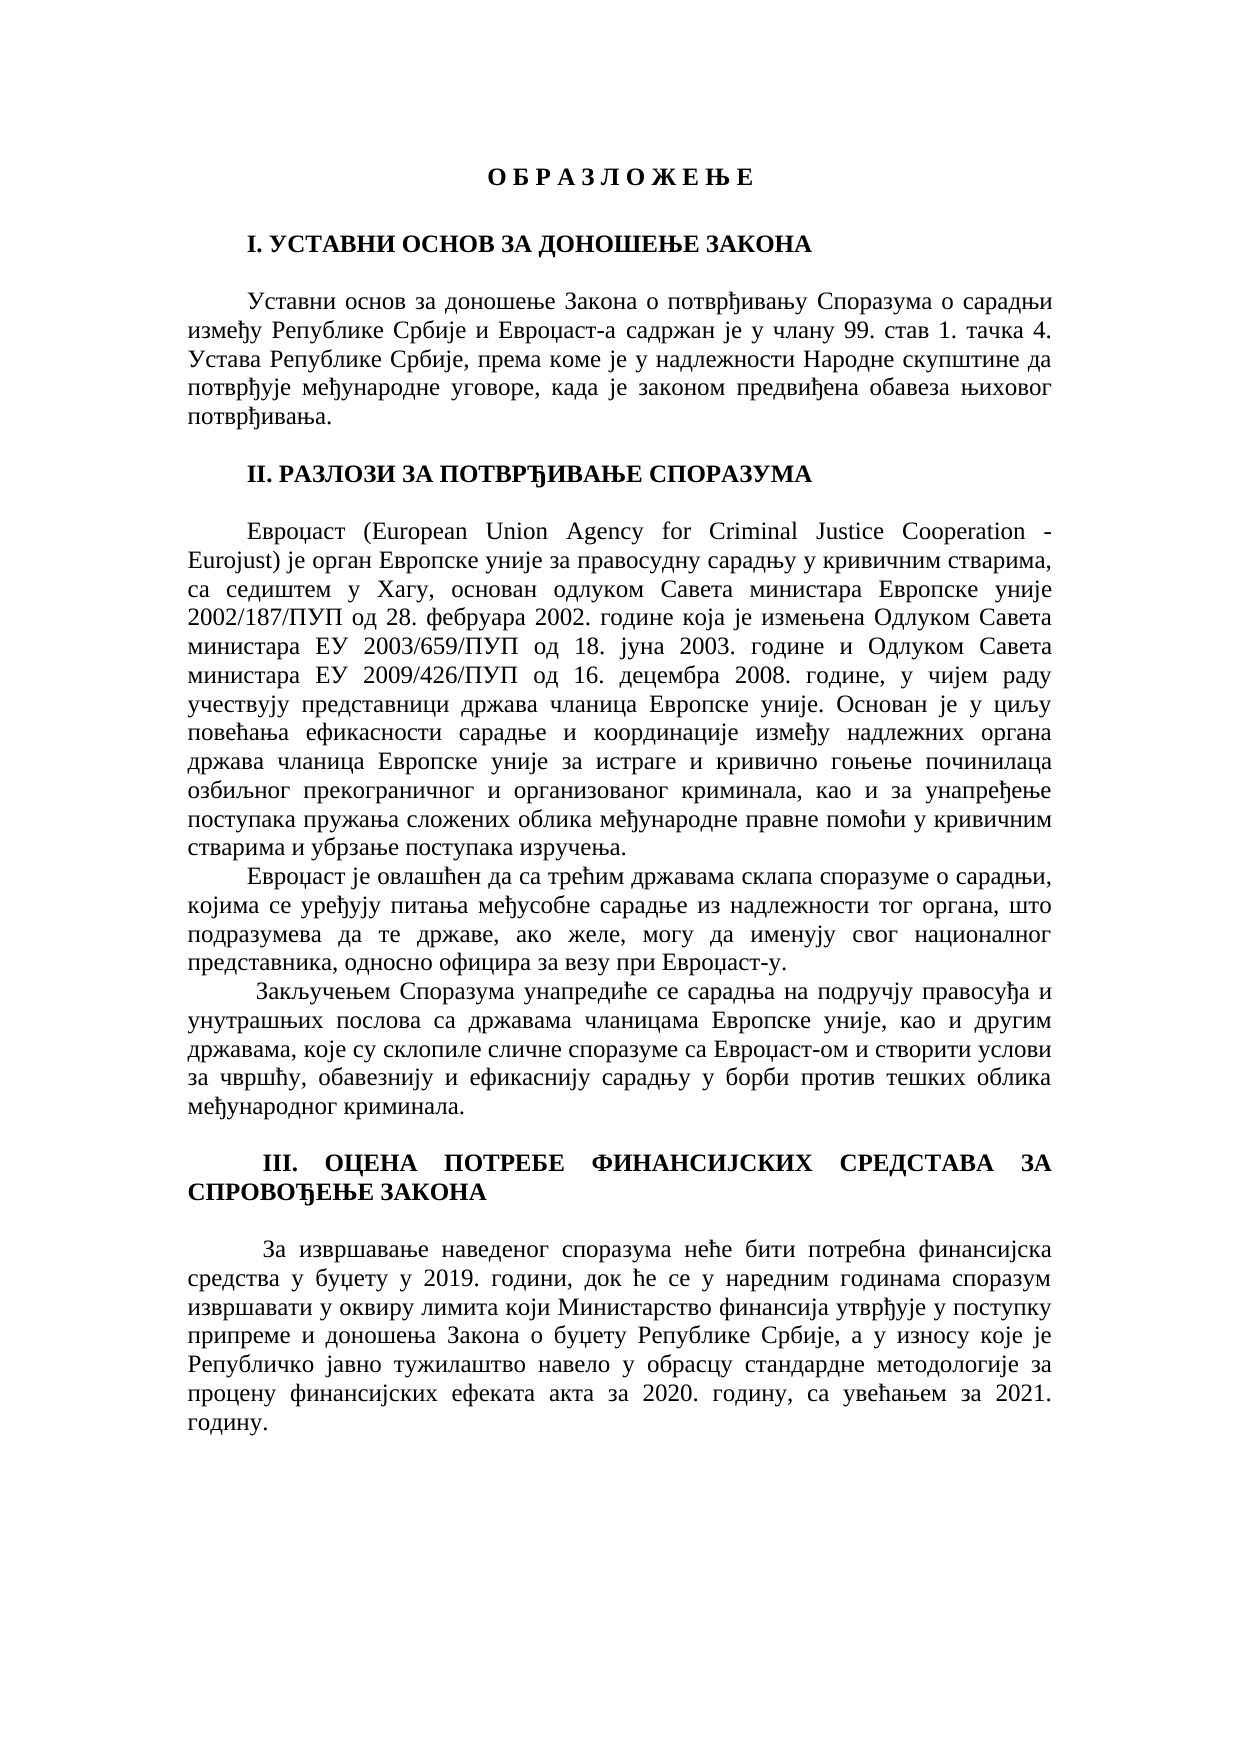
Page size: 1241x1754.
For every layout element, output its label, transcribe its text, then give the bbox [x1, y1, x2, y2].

text Закључењем Споразума унапредиће се сарадња на подручју правосуђа и унутрашњих послова са државама чланицама Европске уније, као и другим државама, које су склопиле сличне споразуме са Евроџаст-ом и створити услови за чвршћу, обавезнију и ефикаснију сарадњу у борби против тешких облика међународног криминала. [187, 976, 1053, 1120]
text Евроџаст је овлашћен да са трећим државама склапа споразуме о сарадњи, којима се уређују питања међусобне сарадње из надлежности тог органа, што подразумева да те државе, ако желе, могу да именују свог националног представника, односно официра за везу при Евроџаст-у. [187, 861, 1053, 976]
text Уставни основ за доношење Закона о потврђивању Споразума о сарадњи између Републике Србије и Евроџаст-а садржан је у члану 99. став 1. тачка 4. Устава Републике Србије, према коме је у надлежности Народне скупштине да потврђује међународне уговоре, када је законом предвиђена обавеза њиховог потврђивања. [187, 286, 1053, 430]
text I. УСТАВНИ ОСНОВ ЗА ДОНОШЕЊЕ ЗАКОНА [187, 229, 1053, 257]
text III. ОЦЕНА ПОТРЕБЕ ФИНАНСИЈСКИХ СРЕДСТАВА ЗА СПРОВОЂЕЊЕ ЗАКОНА [187, 1148, 1053, 1206]
text О Б Р А З Л О Ж Е Њ Е [262, 162, 978, 191]
text За извршавање наведеног споразума неће бити потребна финансијска средства у буџету у 2019. години, док ће се у наредним годинама споразум извршавати у оквиру лимита који Министарство финансија утврђује у поступку припреме и доношења Закона о буџету Републике Србије, а у износу које је Републичко јавно тужилаштво навело у обрасцу стандардне методологије за процену финансијских ефеката акта за 2020. годину, са увећањем за 2021. годину. [187, 1234, 1053, 1436]
text Евроџаст (European Union Agency for Criminal Justice Cooperation - Eurojust) је орган Европске уније за правосудну сарадњу у кривичним стварима, са седиштем у Хагу, основан одлуком Савета министара Европске уније 2002/187/ПУП од 28. фебруара 2002. године која је измењена Одлуком Савета министара ЕУ 2003/659/ПУП од 18. јуна 2003. године и Одлуком Савета министара ЕУ 2009/426/ПУП од 16. децембра 2008. године, у чијем раду учествују представници држава чланица Европске уније. Основан је у циљу повећања ефикасности сарадње и координације између надлежних органа држава чланица Европске уније за истраге и кривично гоњење починилаца озбиљног прекограничног и организованог криминала, као и за унапређење поступака пружања сложених облика међународне правне помоћи у кривичним стварима и убрзање поступака изручења. [187, 516, 1053, 861]
text II. РАЗЛОЗИ ЗА ПОТВРЂИВАЊЕ СПОРАЗУМА [187, 459, 1053, 487]
